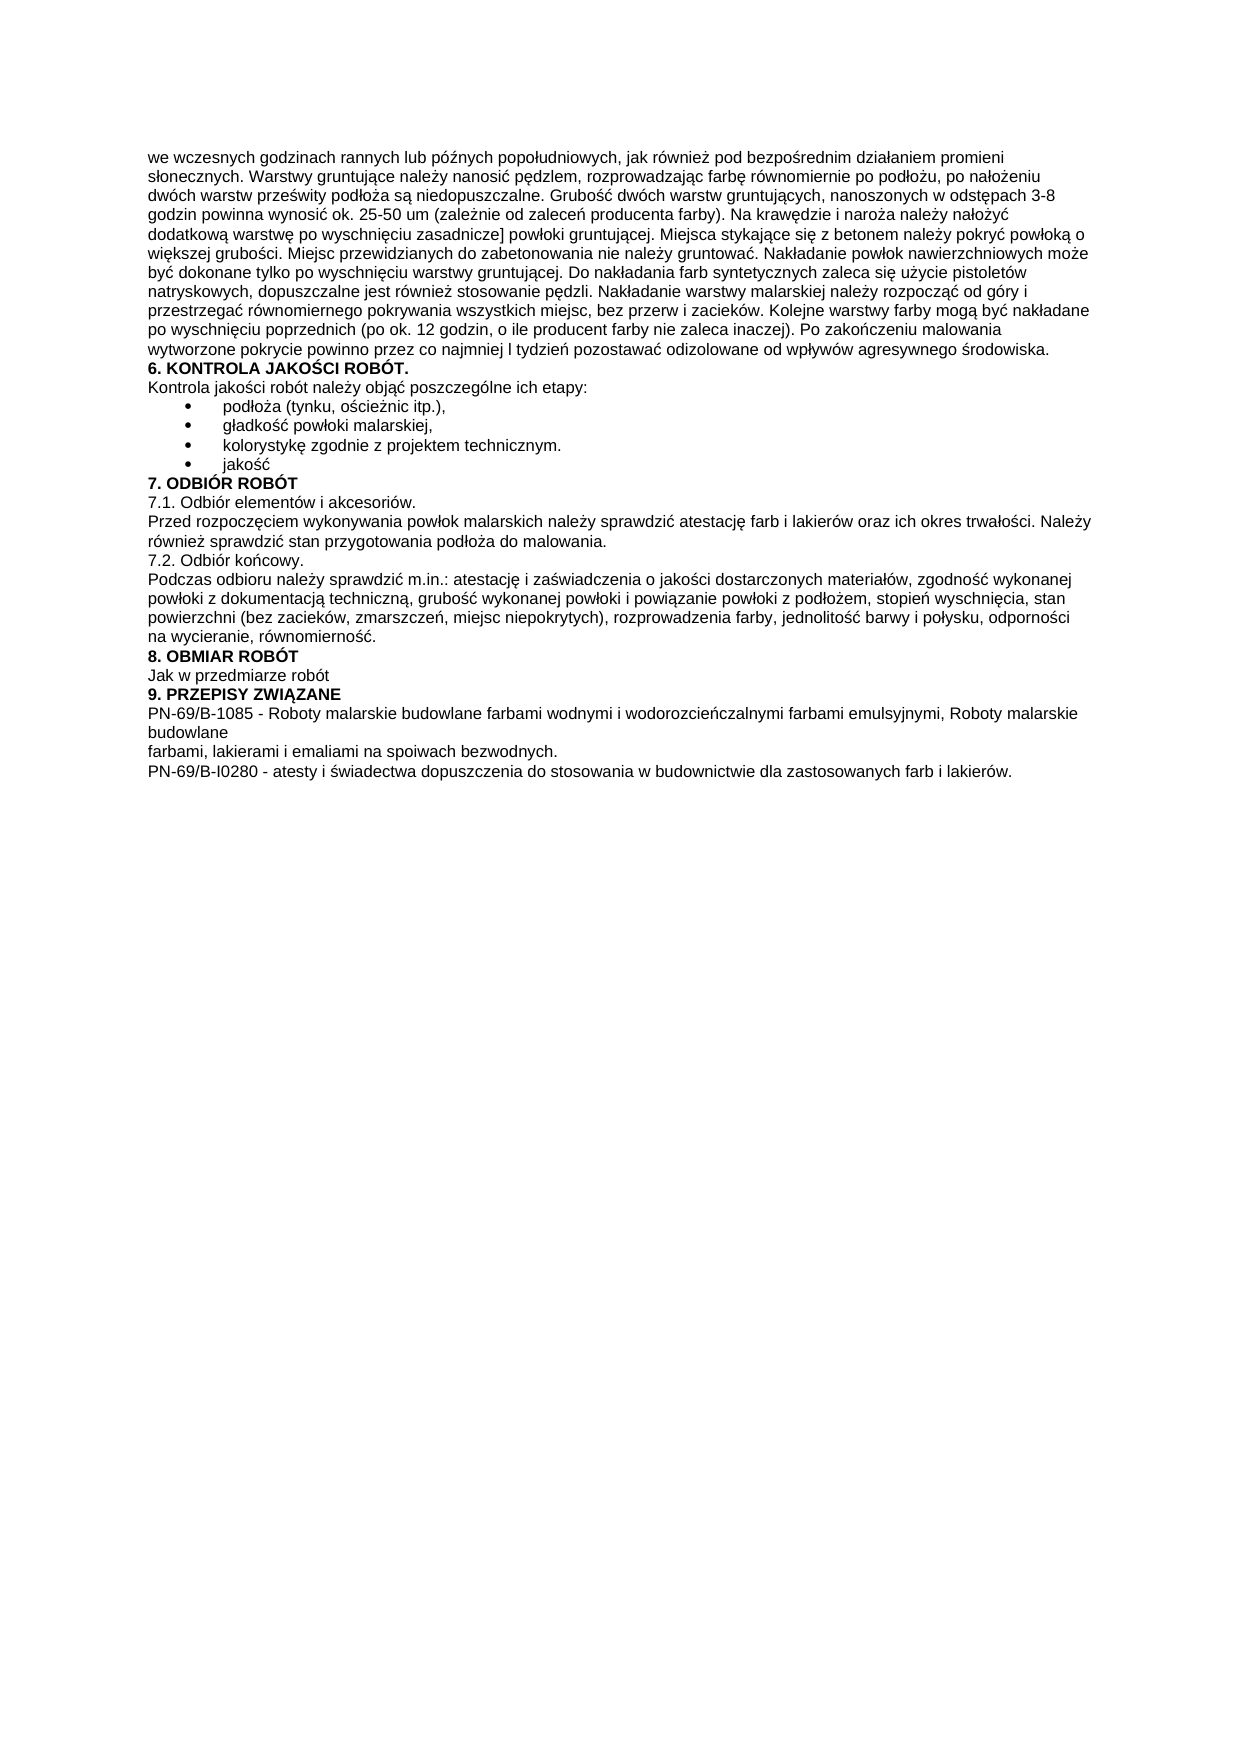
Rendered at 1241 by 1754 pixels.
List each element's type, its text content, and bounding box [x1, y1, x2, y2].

text 7.2. Odbiór końcowy. [148, 551, 1093, 570]
text Jak w przedmiarze robót [148, 666, 1093, 685]
list kolorystykę zgodnie z projektem technicznym. [185, 435, 1093, 454]
text 9. PRZEPISY ZWIĄZANE [148, 685, 1093, 704]
text Przed rozpoczęciem wykonywania powłok malarskich należy sprawdzić atestację farb i lakierów oraz ich okres trwałości. Należy również sprawdzić stan przygotowania podłoża do malowania. [148, 512, 1093, 551]
text 7.1. Odbiór elementów i akcesoriów. [148, 493, 1093, 512]
list jakość [185, 454, 1093, 474]
text PN-69/B-I0280 - atesty i świadectwa dopuszczenia do stosowania w budownictwie dla zastosowanych farb i lakierów. [148, 761, 1093, 781]
list gładkość powłoki malarskiej, [185, 416, 1093, 435]
text PN-69/B-1085 - Roboty malarskie budowlane farbami wodnymi i wodorozcieńczalnymi farbami emulsyjnymi, Roboty malarskie budowlane [148, 704, 1093, 742]
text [148, 148, 1093, 358]
text 8. OBMIAR ROBÓT [148, 646, 1093, 666]
text Kontrola jakości robót należy objąć poszczególne ich etapy: [148, 378, 1093, 397]
text 7. ODBIÓR ROBÓT [148, 474, 1093, 493]
text Podczas odbioru należy sprawdzić m.in.: atestację i zaświadczenia o jakości dostarczonych materiałów, zgodność wykonanej powłoki z dokumentacją techniczną, grubość wykonanej powłoki i powiązanie powłoki z podłożem, stopień wyschnięcia, stan powierzchni (bez zacieków, zmarszczeń, miejsc niepokrytych), rozprowadzenia farby, jednolitość barwy i połysku, odporności na wycieranie, równomierność. [148, 570, 1093, 646]
text 6. KONTROLA JAKOŚCI ROBÓT. [148, 358, 1093, 378]
list podłoża (tynku, ościeżnic itp.), [185, 397, 1093, 416]
text farbami, lakierami i emaliami na spoiwach bezwodnych. [148, 742, 1093, 761]
